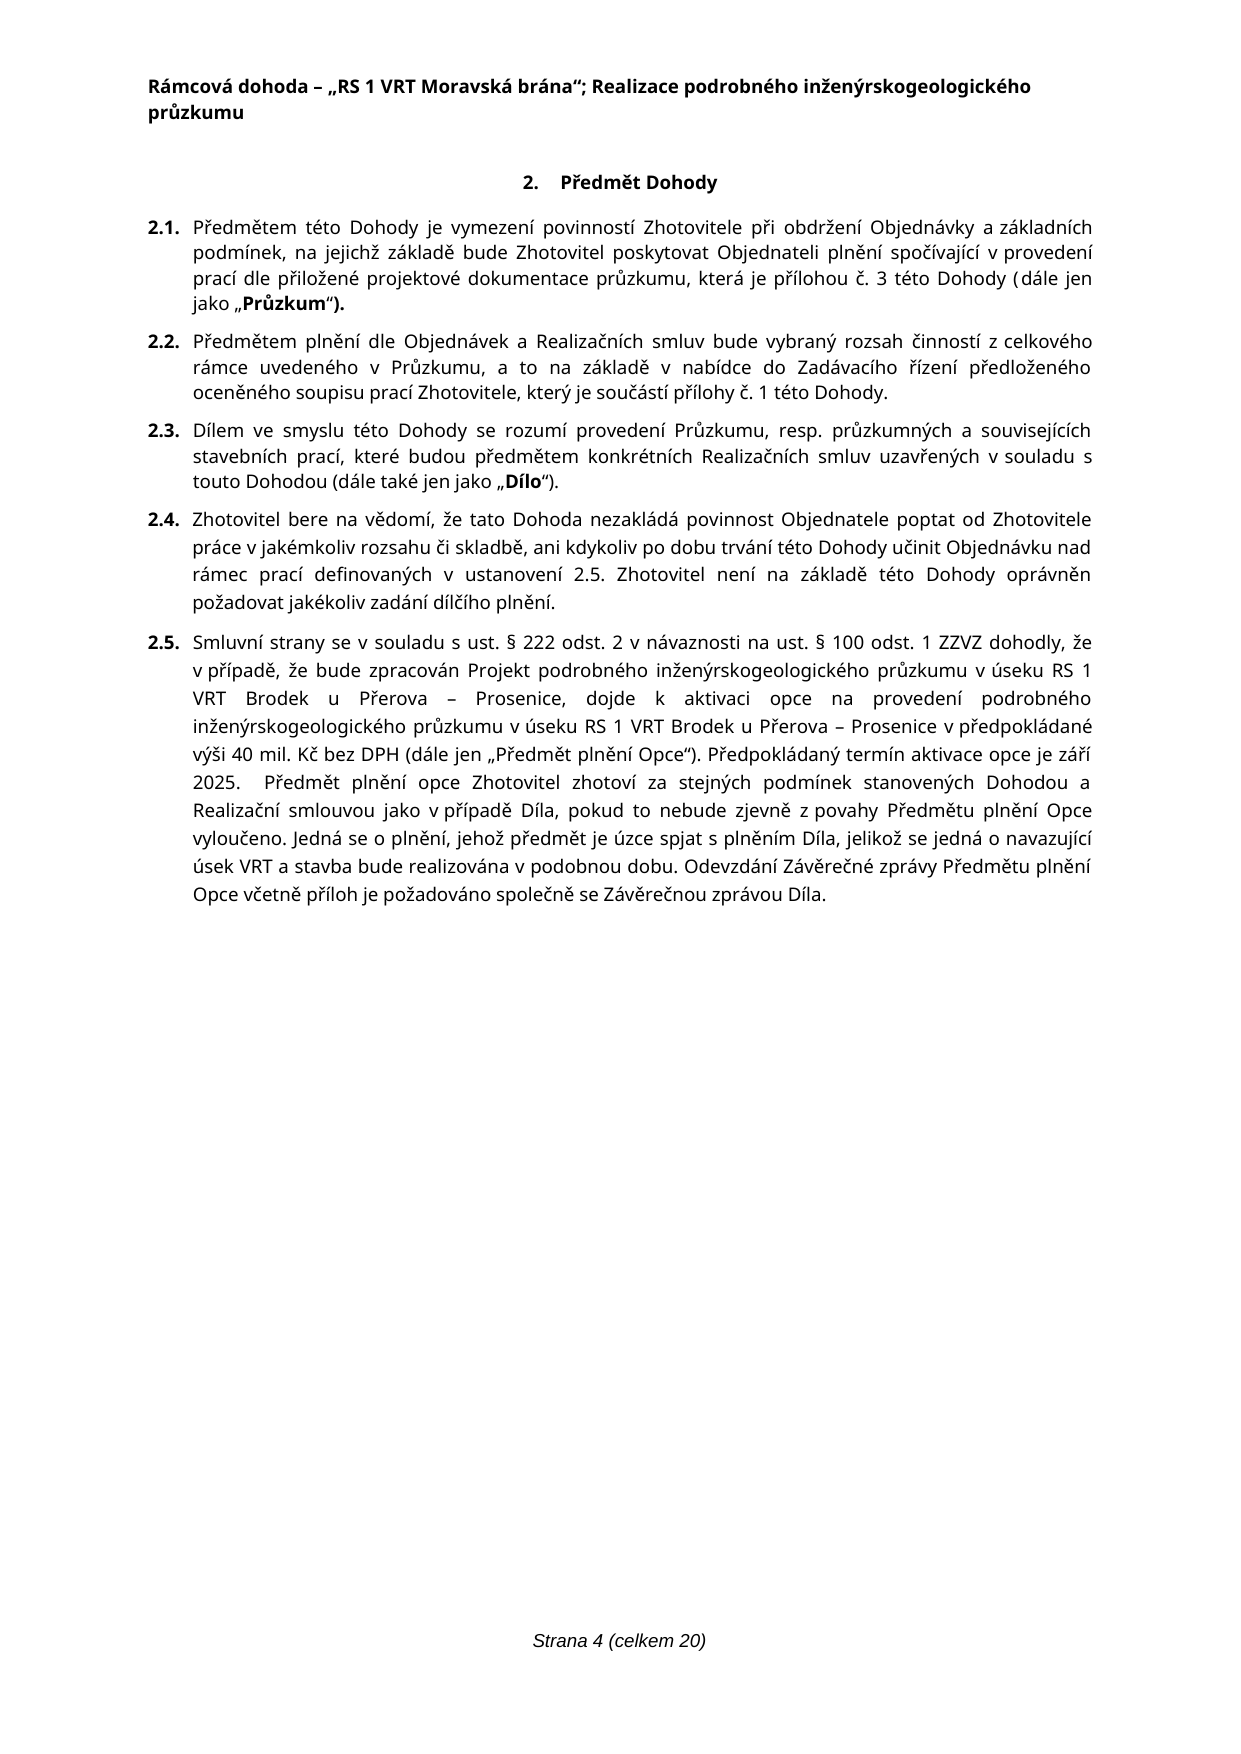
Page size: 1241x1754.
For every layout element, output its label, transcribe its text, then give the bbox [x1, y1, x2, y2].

subtitle Předmět Dohody [148, 169, 1092, 195]
list Zhotovitel bere na vědomí, že tato Dohoda nezakládá povinnost Objednatele poptat od Zhotovitele práce v jakémkoliv rozsahu či skladbě, ani kdykoliv po dobu trvání této Dohody učinit Objednávku nad rámec prací definovaných v ustanovení 2.5. Zhotovitel není na základě této Dohody oprávněn požadovat jakékoliv zadání dílčího plnění. [148, 507, 1092, 615]
list Předmětem plnění dle Objednávek a Realizačních smluv bude vybraný rozsah činností z celkového rámce uvedeného v Průzkumu, a to na základě v nabídce do Zadávacího řízení předloženého oceněného soupisu prací Zhotovitele, který je součástí přílohy č. 1 této Dohody. [148, 329, 1092, 405]
list Dílem ve smyslu této Dohody se rozumí provedení Průzkumu, resp. průzkumných a souvisejících stavebních prací, které budou předmětem konkrétních Realizačních smluv uzavřených v souladu s touto Dohodou (dále také jen jako „Dílo“). [148, 418, 1092, 494]
list Předmětem této Dohody je vymezení povinností Zhotovitele při obdržení Objednávky a základních podmínek, na jejichž základě bude Zhotovitel poskytovat Objednateli plnění spočívající v provedení prací dle přiložené projektové dokumentace průzkumu, která je přílohou č. 3 této Dohody (dále jen jako „Průzkum“). [148, 214, 1092, 316]
list Smluvní strany se v souladu s ust. § 222 odst. 2 v návaznosti na ust. § 100 odst. 1 ZZVZ dohodly, že v případě, že bude zpracován Projekt podrobného inženýrskogeologického průzkumu v úseku RS 1 VRT Brodek u Přerova – Prosenice, dojde k aktivaci opce na provedení podrobného inženýrskogeologického průzkumu v úseku RS 1 VRT Brodek u Přerova – Prosenice v předpokládané výši 40 mil. Kč bez DPH (dále jen „Předmět plnění Opce“). Předpokládaný termín aktivace opce je září 2025. Předmět plnění opce Zhotovitel zhotoví za stejných podmínek stanovených Dohodou a Realizační smlouvou jako v případě Díla, pokud to nebude zjevně z povahy Předmětu plnění Opce vyloučeno. Jedná se o plnění, jehož předmět je úzce spjat s plněním Díla, jelikož se jedná o navazující úsek VRT a stavba bude realizována v podobnou dobu. Odevzdání Závěrečné zprávy Předmětu plnění Opce včetně příloh je požadováno společně se Závěrečnou zprávou Díla. [148, 629, 1092, 907]
